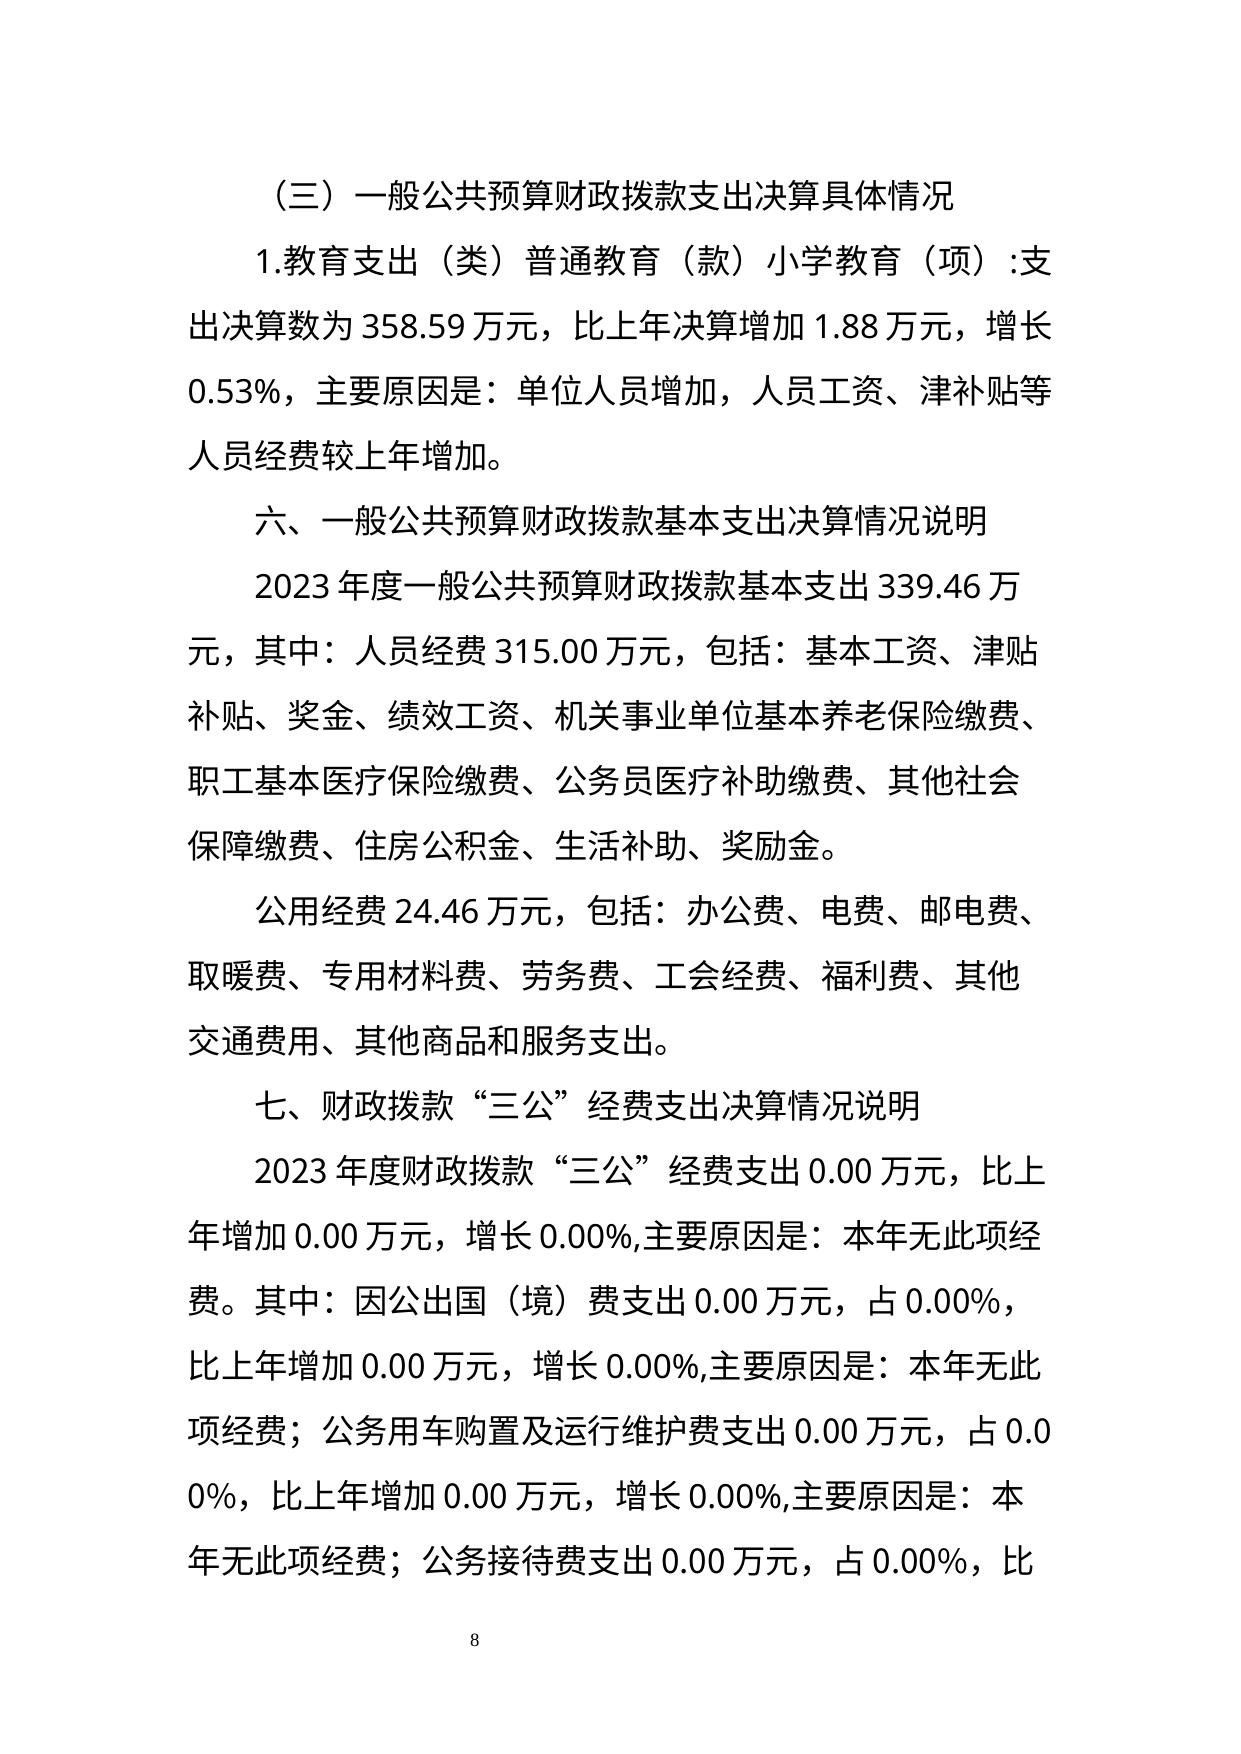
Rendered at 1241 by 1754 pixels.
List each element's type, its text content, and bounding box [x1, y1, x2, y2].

text 1.教育支出（类）普通教育（款）小学教育（项）:支出决算数为358.59万元，比上年决算增加1.88万元，增长0.53%，主要原因是：单位人员增加，人员工资、津补贴等人员经费较上年增加。 [187, 227, 1053, 487]
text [187, 1137, 1053, 1592]
text 公用经费24.46万元，包括：办公费、电费、邮电费、取暖费、专用材料费、劳务费、工会经费、福利费、其他交通费用、其他商品和服务支出。 [187, 877, 1053, 1072]
text 七、财政拨款“三公”经费支出决算情况说明 [187, 1072, 1053, 1137]
text 六、一般公共预算财政拨款基本支出决算情况说明 [187, 487, 1053, 552]
text 2023年度一般公共预算财政拨款基本支出339.46万元，其中：人员经费315.00万元，包括：基本工资、津贴补贴、奖金、绩效工资、机关事业单位基本养老保险缴费、职工基本医疗保险缴费、公务员医疗补助缴费、其他社会保障缴费、住房公积金、生活补助、奖励金。 [187, 552, 1053, 877]
text （三）一般公共预算财政拨款支出决算具体情况 [187, 162, 1053, 227]
